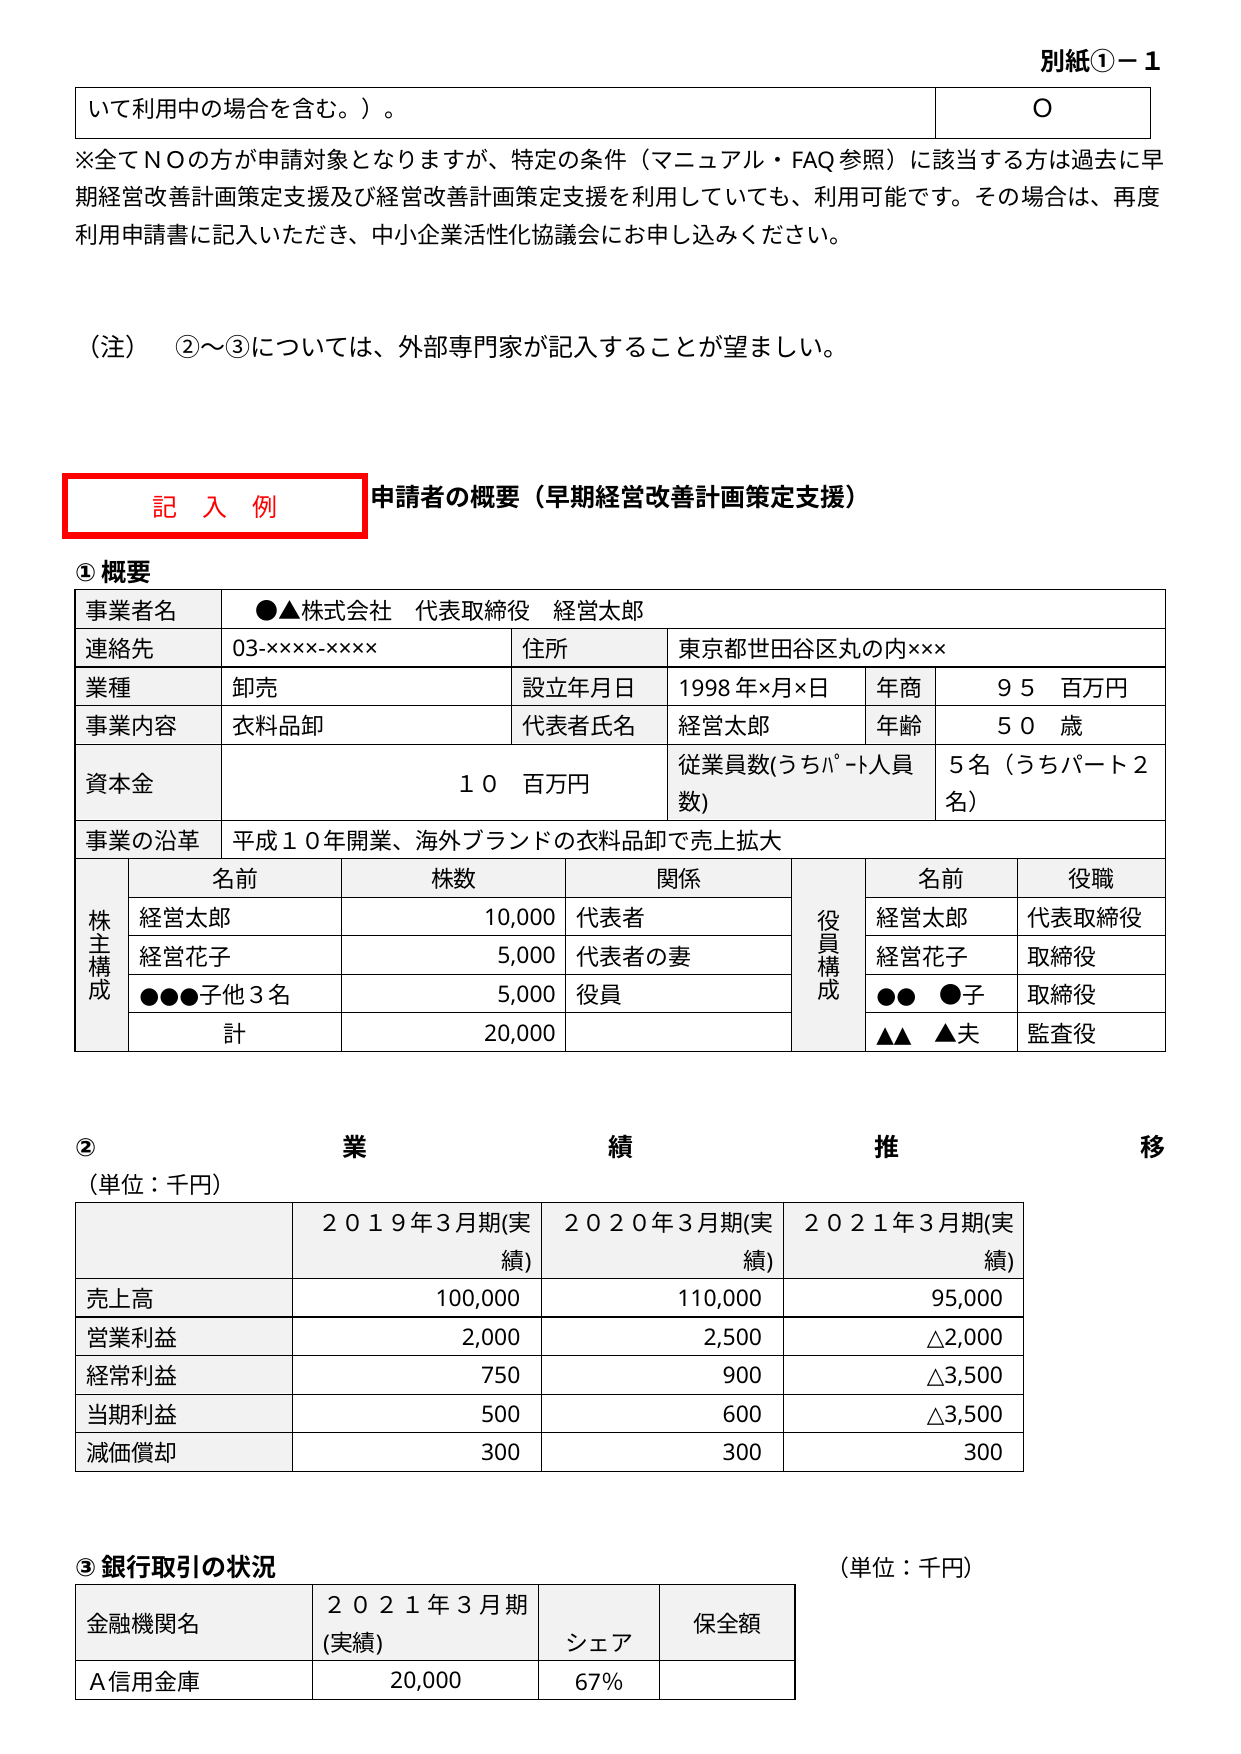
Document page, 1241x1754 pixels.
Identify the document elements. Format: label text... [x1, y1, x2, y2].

table_cell 計 [129, 1013, 341, 1051]
table_cell 300 [542, 1433, 783, 1471]
table_header ２０２１年３月期(実績) [313, 1585, 538, 1660]
table_cell 衣料品卸 [222, 706, 511, 743]
table_cell 事業内容 [76, 706, 221, 743]
table_cell 代表者の妻 [566, 936, 791, 974]
table_cell 代表者 [566, 898, 791, 935]
table_cell 監査役 [1018, 1013, 1165, 1051]
table_cell 500 [293, 1395, 541, 1432]
table_cell 東京都世田谷区丸の内××× [668, 629, 1165, 666]
table_header ２０２０年３月期(実績) [542, 1203, 783, 1278]
table_cell 住所 [512, 629, 667, 666]
table_cell Ａ信用金庫 [76, 1661, 312, 1699]
table_header ●▲株式会社 代表取締役 経営太郎 [222, 590, 1165, 628]
list ③銀行取引の状況 （単位：千円） [75, 1547, 1165, 1584]
table_cell 経営太郎 [668, 706, 865, 743]
table_cell 代表者氏名 [512, 706, 667, 743]
table_cell 5,000 [342, 975, 565, 1012]
table_cell ＹＥＳ ／ ＮＯ [936, 88, 1150, 138]
table_cell 事業の沿革 [76, 821, 221, 858]
table_cell 代表取締役 [1018, 898, 1165, 935]
table_cell 1998年×月×日 [668, 668, 865, 705]
table_header シェア [539, 1585, 659, 1660]
table_cell 5,000 [342, 936, 565, 974]
table_cell 歳 [1049, 706, 1165, 743]
table_cell 売上高 [76, 1279, 292, 1316]
table_cell 2,000 [293, 1318, 541, 1355]
table_cell 20,000 [342, 1013, 565, 1051]
table_cell 平成１０年開業、海外ブランドの衣料品卸で売上拡大 [222, 821, 1165, 858]
list ①概要 [75, 552, 1165, 589]
table_cell ▲▲ ▲夫 [866, 1013, 1017, 1051]
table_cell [76, 88, 935, 138]
table_cell 03-××××-×××× [222, 629, 511, 666]
table_cell 名前 [866, 859, 1017, 897]
table_cell 年商 [866, 668, 935, 705]
table_cell 百万円 [1049, 668, 1165, 705]
table_cell △3,500 [784, 1356, 1023, 1393]
table_cell 経営花子 [866, 936, 1017, 974]
table_cell 名前 [129, 859, 341, 897]
table_cell 経常利益 [76, 1356, 292, 1393]
table_cell 関係 [566, 859, 791, 897]
table_cell 経営太郎 [129, 898, 341, 935]
table_cell 経営太郎 [866, 898, 1017, 935]
table_header 事業者名 [76, 590, 221, 628]
table_cell 750 [293, 1356, 541, 1393]
table_cell 百万円 [511, 745, 667, 819]
table_cell 67％ [539, 1661, 659, 1699]
table_cell 営業利益 [76, 1318, 292, 1355]
table_cell △2,000 [784, 1318, 1023, 1355]
table_cell 役員 [566, 975, 791, 1012]
table_cell 取締役 [1018, 975, 1165, 1012]
table_cell ●● ●子 [866, 975, 1017, 1012]
table_header 保全額 [660, 1585, 794, 1660]
table_cell 110,000 [542, 1279, 783, 1316]
table_cell 10,000 [342, 898, 565, 935]
table_cell 株主構成 [76, 859, 128, 1051]
table_cell ９５ [936, 668, 1049, 705]
table_cell [566, 1013, 791, 1051]
table_cell 連絡先 [76, 629, 221, 666]
text ※全てＮＯの方が申請対象となりますが、特定の条件（マニュアル・FAQ参照）に該当する方は過去に早期経営改善計画策定支援及び経営改善計画策定支援を利用していても、利用可能です。その場合は、再度利用申請書に記入いただき、中小企業活性化協議会にお申し込みください。 [75, 139, 1165, 252]
table_cell △3,500 [784, 1395, 1023, 1432]
table_cell 業種 [76, 668, 221, 705]
text 申請者の概要（早期経営改善計画策定支援） [368, 477, 1165, 514]
table_cell 資本金 [76, 745, 221, 819]
table_cell ５０ [936, 706, 1049, 743]
table_cell 900 [542, 1356, 783, 1393]
table_cell 経営花子 [129, 936, 341, 974]
table_cell 従業員数(うちﾊﾟｰﾄ人員数) [668, 745, 935, 819]
table_cell ●●●子他３名 [129, 975, 341, 1012]
table_cell 卸売 [222, 668, 511, 705]
table_cell 減価償却 [76, 1433, 292, 1471]
table_cell 株数 [342, 859, 565, 897]
table_cell 100,000 [293, 1279, 541, 1316]
table_cell 300 [293, 1433, 541, 1471]
list ②業績推移 （単位：千円） [75, 1127, 1165, 1202]
table_cell ５名（うちパート２名） [936, 745, 1165, 819]
table_cell 300 [784, 1433, 1023, 1471]
table_cell 役員構成 [792, 859, 865, 1051]
table_cell 95,000 [784, 1279, 1023, 1316]
table_header ２０２１年３月期(実績) [784, 1203, 1023, 1278]
table_cell 600 [542, 1395, 783, 1432]
table_header [76, 1203, 292, 1278]
table_header 金融機関名 [76, 1585, 312, 1660]
table_cell １０ [222, 745, 511, 819]
table_cell 2,500 [542, 1318, 783, 1355]
table_cell 20,000 [313, 1661, 538, 1699]
text （注） ②～③については、外部専門家が記入することが望ましい。 [75, 327, 1165, 364]
table_cell 設立年月日 [512, 668, 667, 705]
table_cell 役職 [1018, 859, 1165, 897]
table_cell [660, 1661, 794, 1699]
table_cell 年齢 [866, 706, 935, 743]
table_header ２０１９年３月期(実績) [293, 1203, 541, 1278]
table_cell 取締役 [1018, 936, 1165, 974]
table_cell 当期利益 [76, 1395, 292, 1432]
